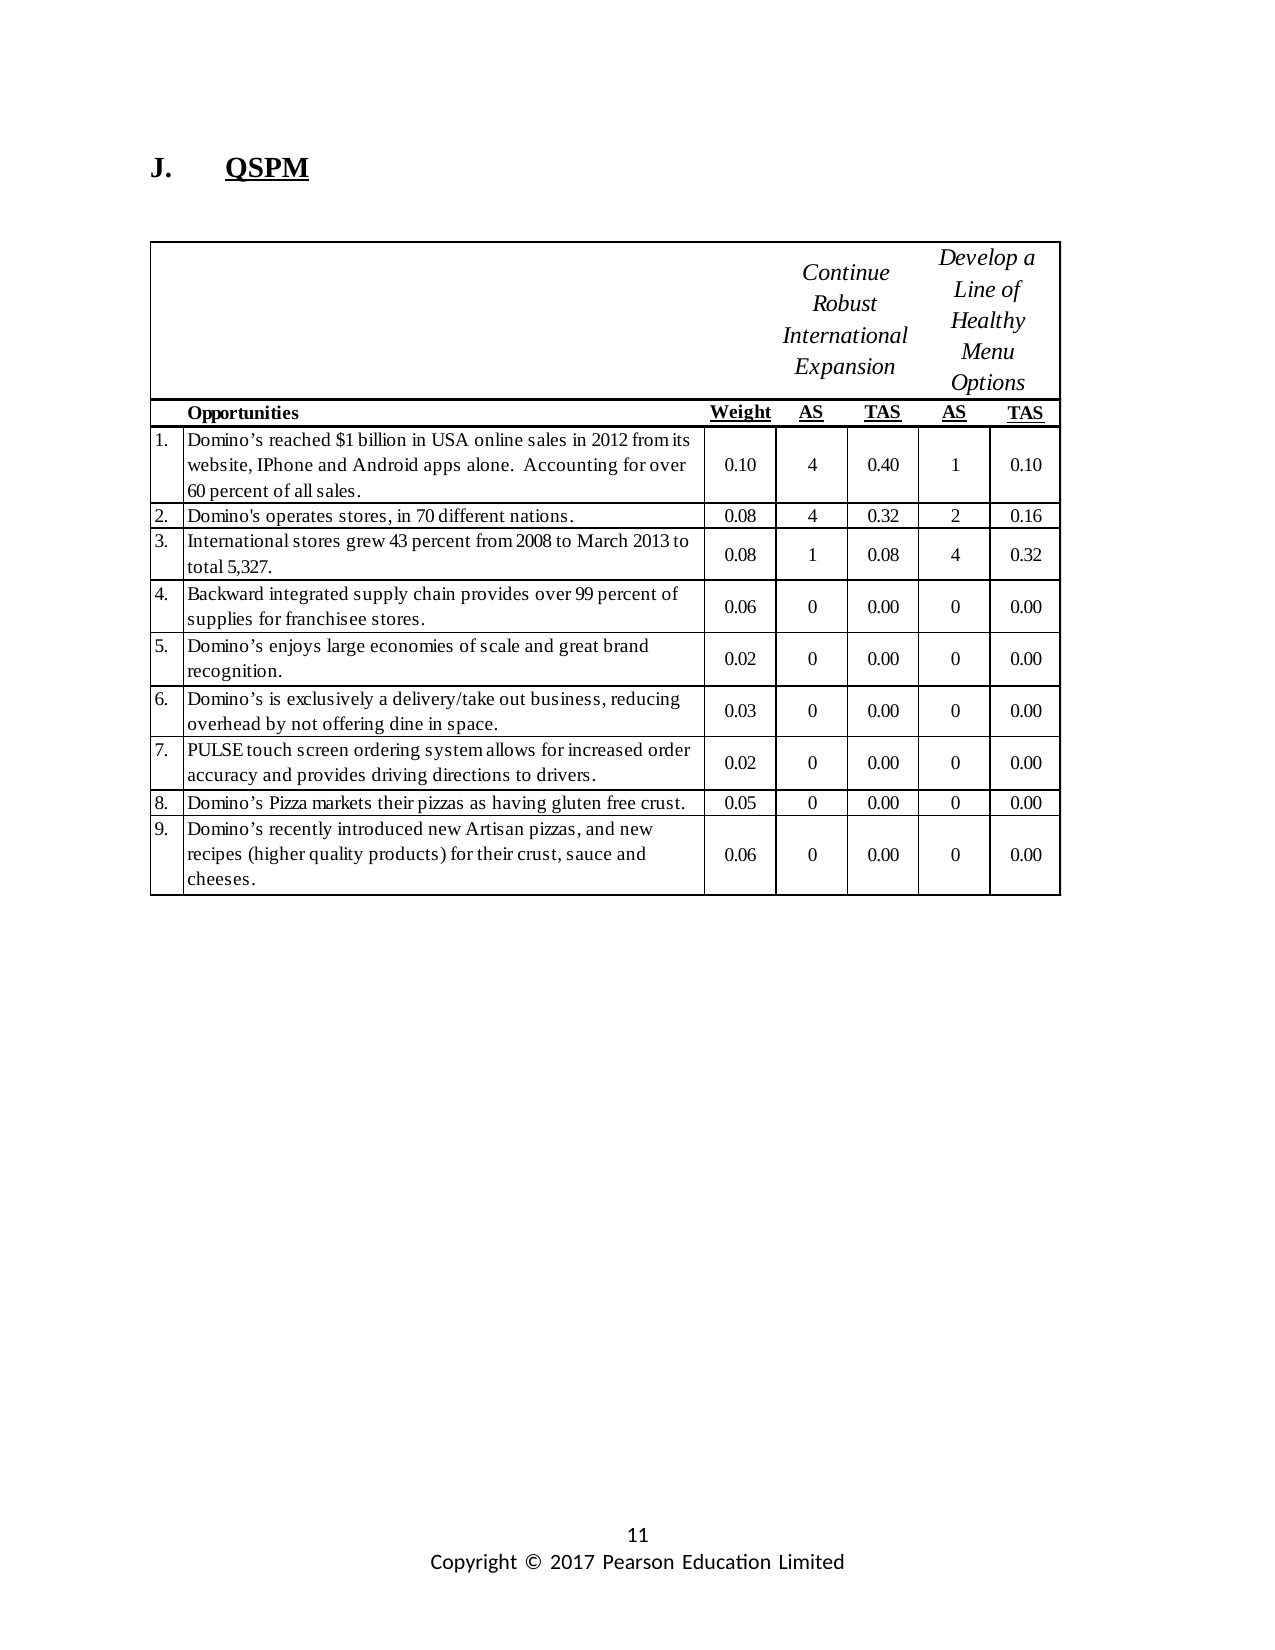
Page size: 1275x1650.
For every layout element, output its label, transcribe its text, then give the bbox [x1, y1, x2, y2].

text J. QSPM [150, 150, 1125, 183]
